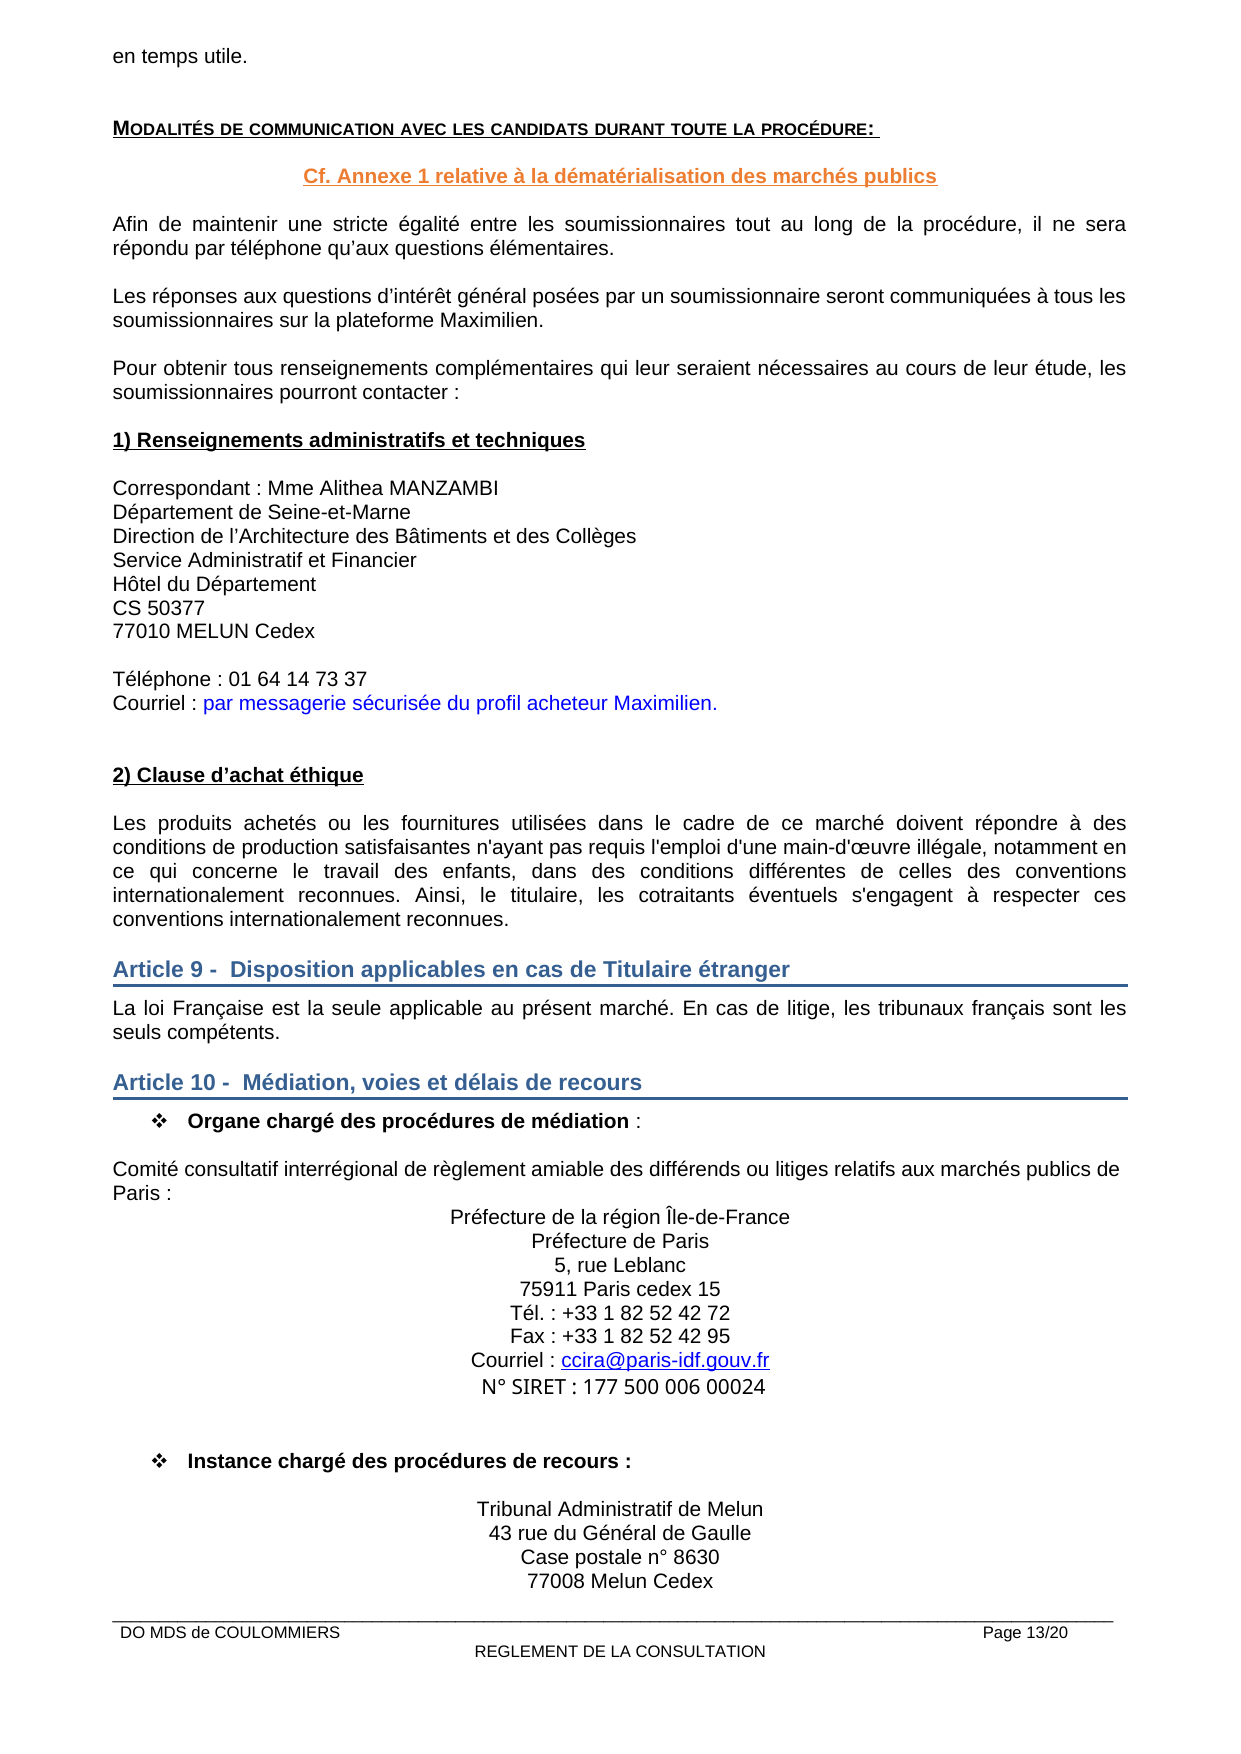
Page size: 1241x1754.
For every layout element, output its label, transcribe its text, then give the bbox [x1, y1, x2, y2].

text Préfecture de Paris [112, 1228, 1128, 1252]
list Organe chargé des procédures de médiation : [150, 1108, 1128, 1133]
text Correspondant : Mme Alithea MANZAMBI [112, 476, 1128, 499]
text Service Administratif et Financier [112, 547, 1128, 571]
text Comité consultatif interrégional de règlement amiable des différends ou litiges relatifs aux marchés publics de Paris : [112, 1157, 1128, 1204]
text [112, 44, 1128, 68]
text N° SIRET : 177 500 006 00024 [112, 1372, 1128, 1401]
text Pour obtenir tous renseignements complémentaires qui leur seraient nécessaires au cours de leur étude, les soumissionnaires pourront contacter : [112, 356, 1128, 404]
list Instance chargé des procédures de recours : [150, 1448, 1128, 1473]
text Modalités de communication avec les candidats durant toute la procédure: [112, 116, 1128, 140]
text 75911 Paris cedex 15 [112, 1276, 1128, 1300]
text 1) Renseignements administratifs et techniques [112, 428, 1128, 452]
text Téléphone : 01 64 14 73 37 [112, 667, 1128, 691]
text 43 rue du Général de Gaulle [112, 1521, 1128, 1544]
text Case postale n° 8630 [112, 1544, 1128, 1568]
text Fax : +33 1 82 52 42 95 [112, 1324, 1128, 1348]
text Tribunal Administratif de Melun [112, 1497, 1128, 1521]
text 5, rue Leblanc [112, 1252, 1128, 1276]
subtitle Médiation, voies et délais de recours [112, 1069, 1128, 1100]
text Cf. Annexe 1 relative à la dématérialisation des marchés publics [112, 164, 1128, 188]
text Les produits achetés ou les fournitures utilisées dans le cadre de ce marché doivent répondre à des conditions de production satisfaisantes n'ayant pas requis l'emploi d'une main-d'œuvre illégale, notamment en ce qui concerne le travail des enfants, dans des conditions différentes de celles des conventions internationalement reconnues. Ainsi, le titulaire, les cotraitants éventuels s'engagent à respecter ces conventions internationalement reconnues. [112, 811, 1128, 931]
text Les réponses aux questions d’intérêt général posées par un soumissionnaire seront communiquées à tous les soumissionnaires sur la plateforme Maximilien. [112, 284, 1128, 332]
subtitle Disposition applicables en cas de Titulaire étranger [112, 956, 1128, 987]
text Afin de maintenir une stricte égalité entre les soumissionnaires tout au long de la procédure, il ne sera répondu par téléphone qu’aux questions élémentaires. [112, 212, 1128, 260]
text Département de Seine-et-Marne [112, 499, 1128, 523]
text Direction de l’Architecture des Bâtiments et des Collèges [112, 523, 1128, 547]
text Préfecture de la région Île-de-France [112, 1204, 1128, 1228]
text Courriel : ccira@paris-idf.gouv.fr [112, 1348, 1128, 1372]
text 2) Clause d’achat éthique [112, 763, 1128, 787]
text CS 50377 [112, 595, 1128, 619]
text Hôtel du Département [112, 571, 1128, 595]
text 77008 Melun Cedex [112, 1568, 1128, 1592]
text 77010 MELUN Cedex [112, 619, 1128, 643]
text Tél. : +33 1 82 52 42 72 [112, 1300, 1128, 1324]
text La loi Française est la seule applicable au présent marché. En cas de litige, les tribunaux français sont les seuls compétents. [112, 996, 1128, 1044]
text Courriel : par messagerie sécurisée du profil acheteur Maximilien. [112, 691, 1128, 715]
